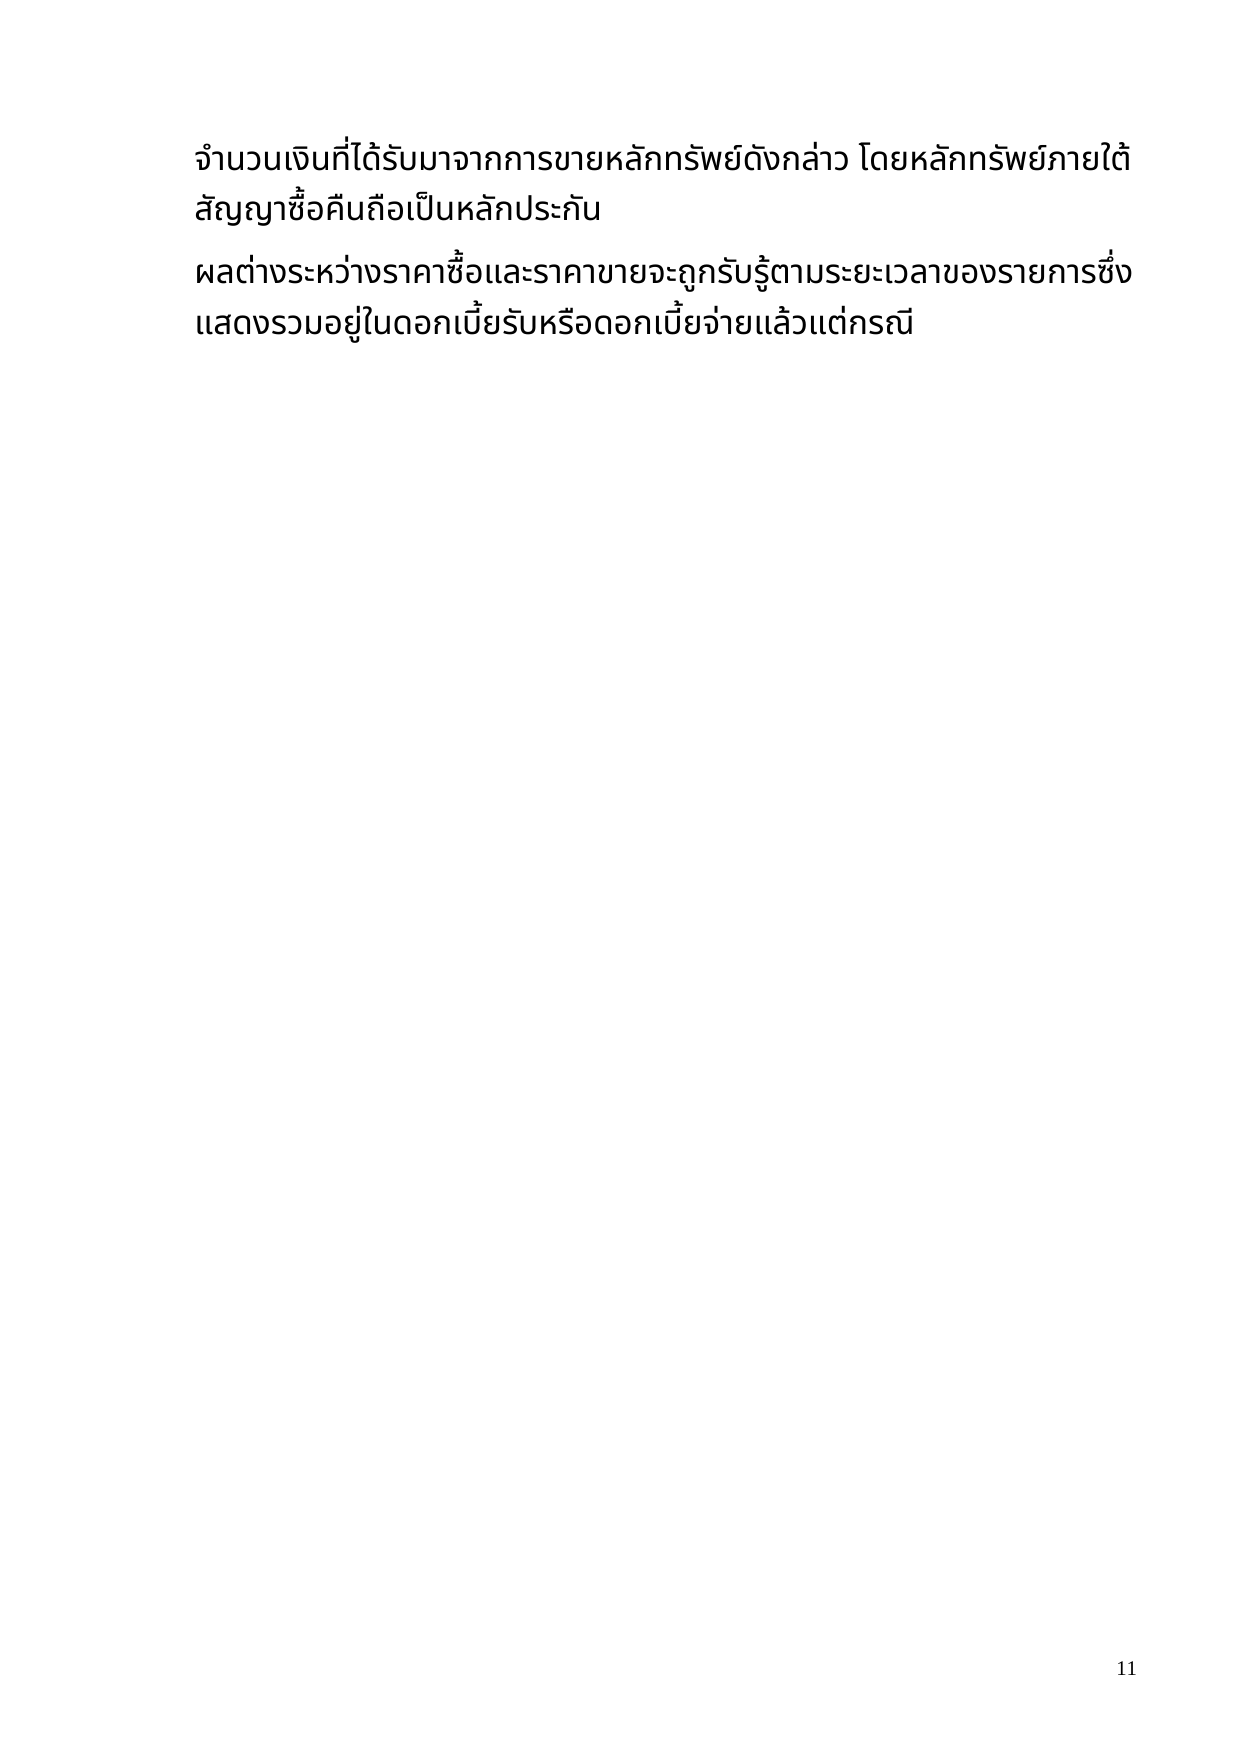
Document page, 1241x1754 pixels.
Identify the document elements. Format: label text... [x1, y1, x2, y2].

text ผลต่างระหว่างราคาซื้อและราคาขายจะถูกรับรู้ตามระยะเวลาของรายการซึ่งแสดงรวมอยู่ในดอกเบี้ยรับหรือดอกเบี้ยจ่ายแล้วแต่กรณี [194, 248, 1141, 349]
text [194, 135, 1141, 236]
